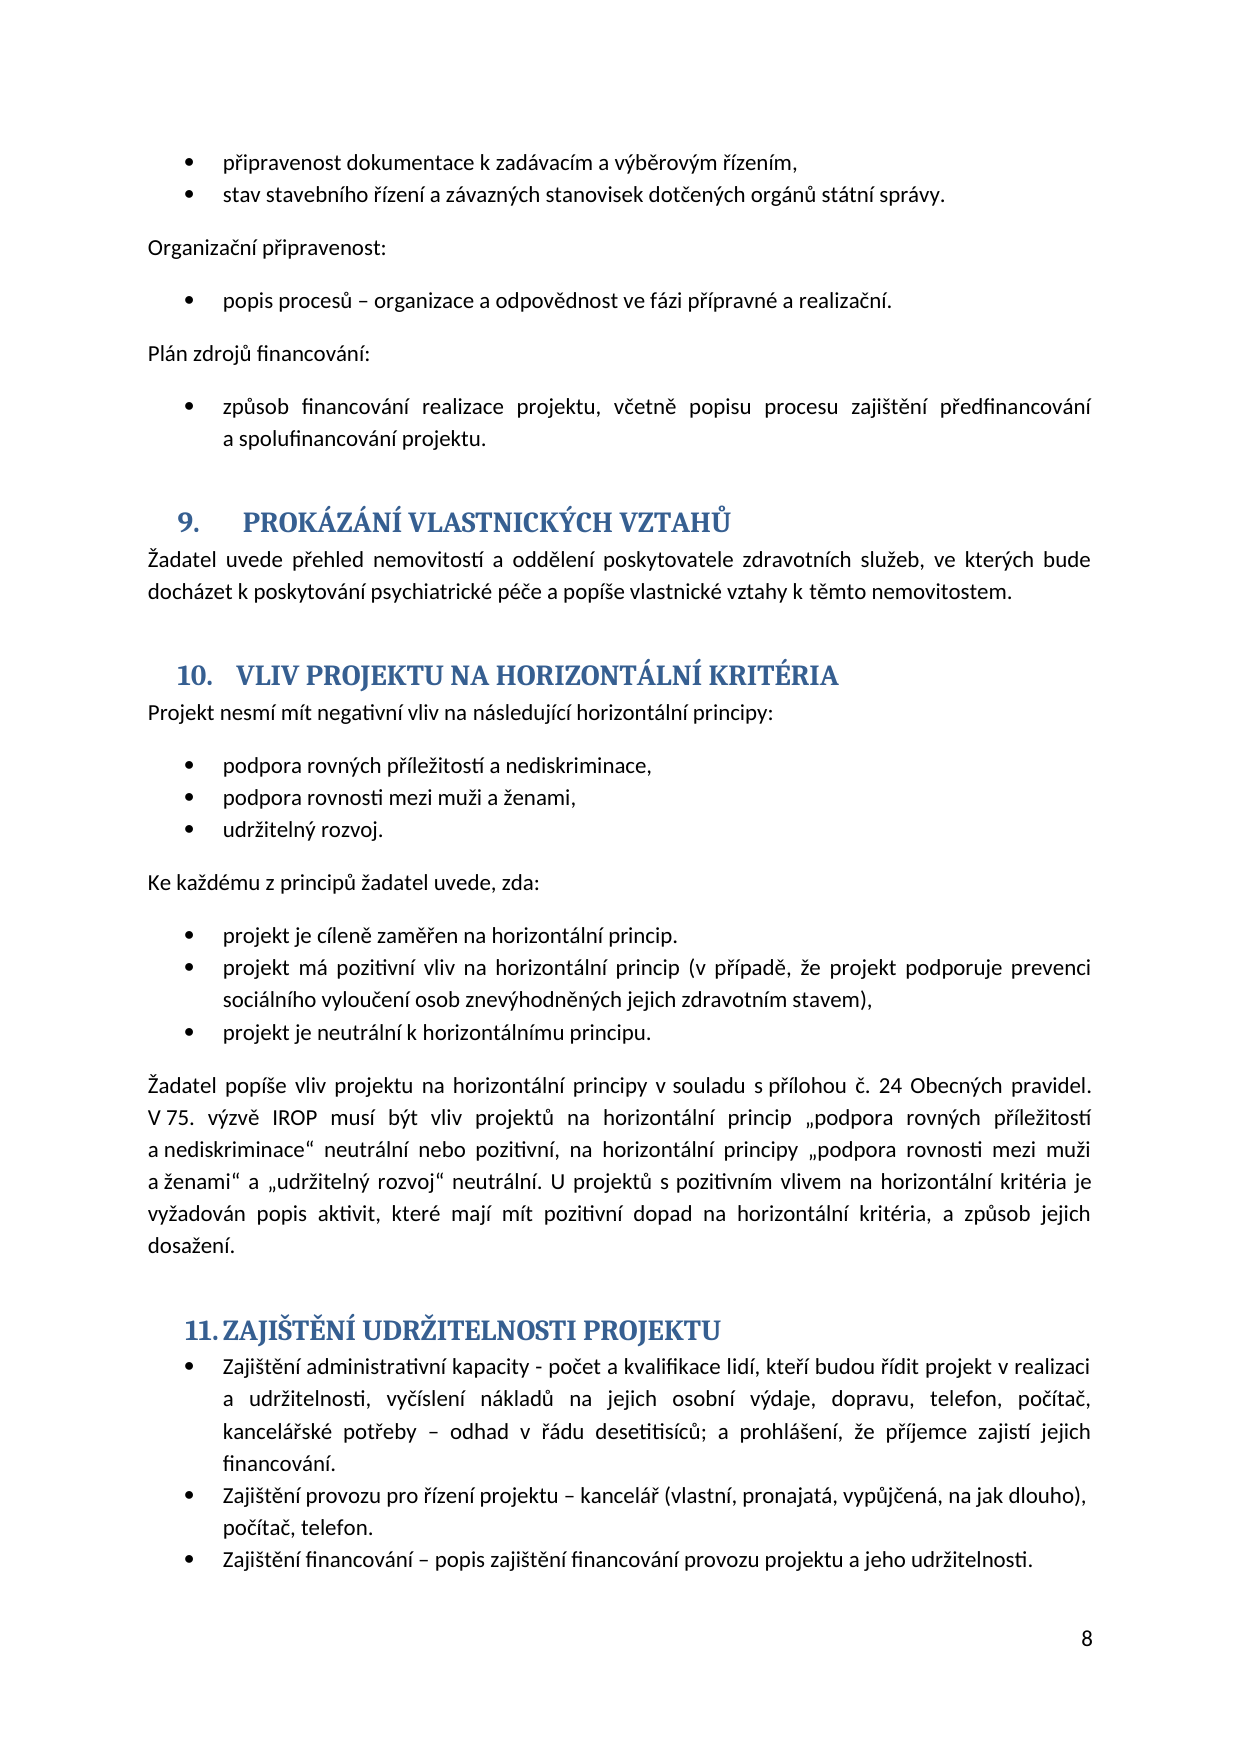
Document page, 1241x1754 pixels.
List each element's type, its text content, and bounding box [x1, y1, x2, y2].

list udržitelný rozvoj. [185, 815, 1093, 843]
text Žadatel uvede přehled nemovitostí a oddělení poskytovatele zdravotních služeb, ve kterých bude docházet k poskytování psychiatrické péče a popíše vlastnické vztahy k těmto nemovitostem. [148, 545, 1093, 605]
list projekt je neutrální k horizontálnímu principu. [185, 1018, 1093, 1046]
list Zajištění financování – popis zajištění financování provozu projektu a jeho udržitelnosti. [185, 1546, 1093, 1573]
list Zajištění provozu pro řízení projektu – kancelář (vlastní, pronajatá, vypůjčená, na jak dlouho), počítač, telefon. [185, 1481, 1093, 1541]
list projekt je cíleně zaměřen na horizontální princip. [185, 921, 1093, 949]
subtitle Zajištění udržitelnosti projektu [185, 1314, 1093, 1347]
text Plán zdrojů financování: [148, 339, 1093, 367]
subtitle prokázání vlastnických vztahů [177, 506, 1093, 540]
list projekt má pozitivní vliv na horizontální princip (v případě, že projekt podporuje prevenci sociálního vyloučení osob znevýhodněných jejich zdravotním stavem), [185, 953, 1093, 1013]
list popis procesů – organizace a odpovědnost ve fázi přípravné a realizační. [185, 286, 1093, 314]
text Projekt nesmí mít negativní vliv na následující horizontální principy: [148, 698, 1093, 726]
text Ke každému z principů žadatel uvede, zda: [148, 868, 1093, 896]
list stav stavebního řízení a závazných stanovisek dotčených orgánů státní správy. [185, 180, 1093, 208]
list podpora rovných příležitostí a nediskriminace, [185, 751, 1093, 779]
list podpora rovnosti mezi muži a ženami, [185, 783, 1093, 811]
subtitle Vliv projektu na horizontální kritéria [177, 659, 1093, 693]
list připravenost dokumentace k zadávacím a výběrovým řízením, [185, 148, 1093, 176]
text Žadatel popíše vliv projektu na horizontální principy v souladu s přílohou č. 24 Obecných pravidel. V 75. výzvě IROP musí být vliv projektů na horizontální princip „podpora rovných příležitostí a nediskriminace“ neutrální nebo pozitivní, na horizontální principy „podpora rovnosti mezi muži a ženami“ a „udržitelný rozvoj“ neutrální. U projektů s pozitivním vlivem na horizontální kritéria je vyžadován popis aktivit, které mají mít pozitivní dopad na horizontální kritéria, a způsob jejich dosažení. [148, 1071, 1093, 1260]
list způsob financování realizace projektu, včetně popisu procesu zajištění předfinancování a spolufinancování projektu. [185, 392, 1093, 452]
text Organizační připravenost: [148, 233, 1093, 261]
list Zajištění administrativní kapacity - počet a kvalifikace lidí, kteří budou řídit projekt v realizaci a udržitelnosti, vyčíslení nákladů na jejich osobní výdaje, dopravu, telefon, počítač, kancelářské potřeby – odhad v řádu desetitisíců; a prohlášení, že příjemce zajistí jejich financování. [185, 1352, 1093, 1477]
